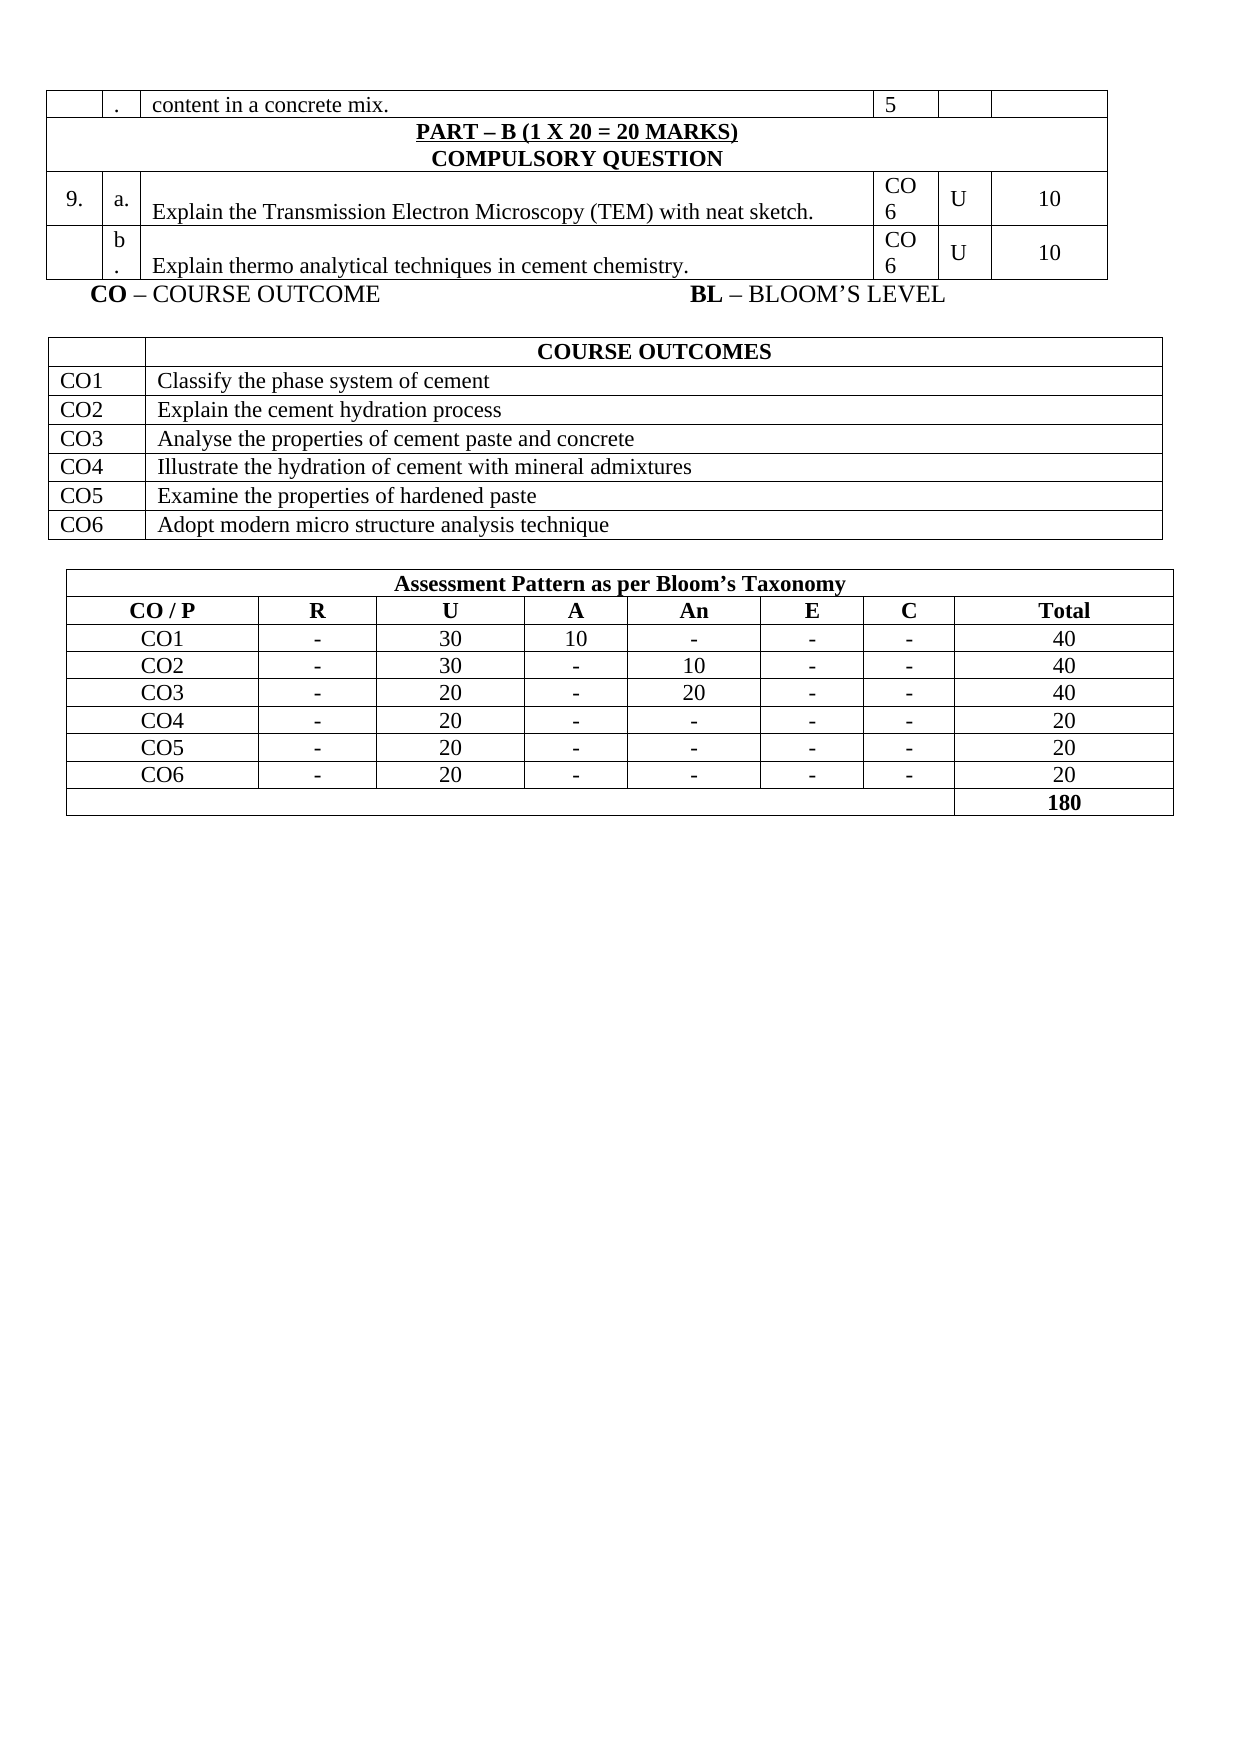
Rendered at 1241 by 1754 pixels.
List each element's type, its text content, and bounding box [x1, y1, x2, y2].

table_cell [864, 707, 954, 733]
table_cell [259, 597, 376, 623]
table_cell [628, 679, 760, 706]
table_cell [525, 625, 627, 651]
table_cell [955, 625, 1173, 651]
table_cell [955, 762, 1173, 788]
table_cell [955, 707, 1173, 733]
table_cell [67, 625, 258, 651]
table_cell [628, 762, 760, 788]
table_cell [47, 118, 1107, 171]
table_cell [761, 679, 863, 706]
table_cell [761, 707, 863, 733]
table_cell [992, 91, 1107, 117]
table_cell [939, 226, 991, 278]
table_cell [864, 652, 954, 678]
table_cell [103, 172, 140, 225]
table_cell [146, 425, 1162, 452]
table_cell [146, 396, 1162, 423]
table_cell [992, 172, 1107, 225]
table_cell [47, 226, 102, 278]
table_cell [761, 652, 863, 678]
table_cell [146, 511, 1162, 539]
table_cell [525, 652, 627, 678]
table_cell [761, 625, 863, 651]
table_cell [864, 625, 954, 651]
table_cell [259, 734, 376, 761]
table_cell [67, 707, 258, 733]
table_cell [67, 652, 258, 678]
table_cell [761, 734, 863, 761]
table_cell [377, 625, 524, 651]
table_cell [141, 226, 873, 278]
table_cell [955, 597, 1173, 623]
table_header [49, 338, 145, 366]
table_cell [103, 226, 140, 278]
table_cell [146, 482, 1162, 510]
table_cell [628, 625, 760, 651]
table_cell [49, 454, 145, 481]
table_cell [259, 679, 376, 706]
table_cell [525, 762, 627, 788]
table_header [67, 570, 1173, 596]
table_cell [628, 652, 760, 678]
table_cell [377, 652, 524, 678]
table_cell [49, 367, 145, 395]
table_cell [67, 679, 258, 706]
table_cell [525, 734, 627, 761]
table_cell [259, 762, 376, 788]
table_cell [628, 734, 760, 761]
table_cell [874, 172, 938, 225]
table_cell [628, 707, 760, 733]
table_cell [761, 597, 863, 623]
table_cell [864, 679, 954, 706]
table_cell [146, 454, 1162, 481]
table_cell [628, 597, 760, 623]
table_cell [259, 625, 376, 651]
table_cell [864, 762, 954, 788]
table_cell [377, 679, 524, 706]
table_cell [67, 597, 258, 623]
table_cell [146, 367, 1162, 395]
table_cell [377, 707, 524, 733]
text CO – COURSE OUTCOME BL – BLOOM’S LEVEL [90, 279, 1150, 308]
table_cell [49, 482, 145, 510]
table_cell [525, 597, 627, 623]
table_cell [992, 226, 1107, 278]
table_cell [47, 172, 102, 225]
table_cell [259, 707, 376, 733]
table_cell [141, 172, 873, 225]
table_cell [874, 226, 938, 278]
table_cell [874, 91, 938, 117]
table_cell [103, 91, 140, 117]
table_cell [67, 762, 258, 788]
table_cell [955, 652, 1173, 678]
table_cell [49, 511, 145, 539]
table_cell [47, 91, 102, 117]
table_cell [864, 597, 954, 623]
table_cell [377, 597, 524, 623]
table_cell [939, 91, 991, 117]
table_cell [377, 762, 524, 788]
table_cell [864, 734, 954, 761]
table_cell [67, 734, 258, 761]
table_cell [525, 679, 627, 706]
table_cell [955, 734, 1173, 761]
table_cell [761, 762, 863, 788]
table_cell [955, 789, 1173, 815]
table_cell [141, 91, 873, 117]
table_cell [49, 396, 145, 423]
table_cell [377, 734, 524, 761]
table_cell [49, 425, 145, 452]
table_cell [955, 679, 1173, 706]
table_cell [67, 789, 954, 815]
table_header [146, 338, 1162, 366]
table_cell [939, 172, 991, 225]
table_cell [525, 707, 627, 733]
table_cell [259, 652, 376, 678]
